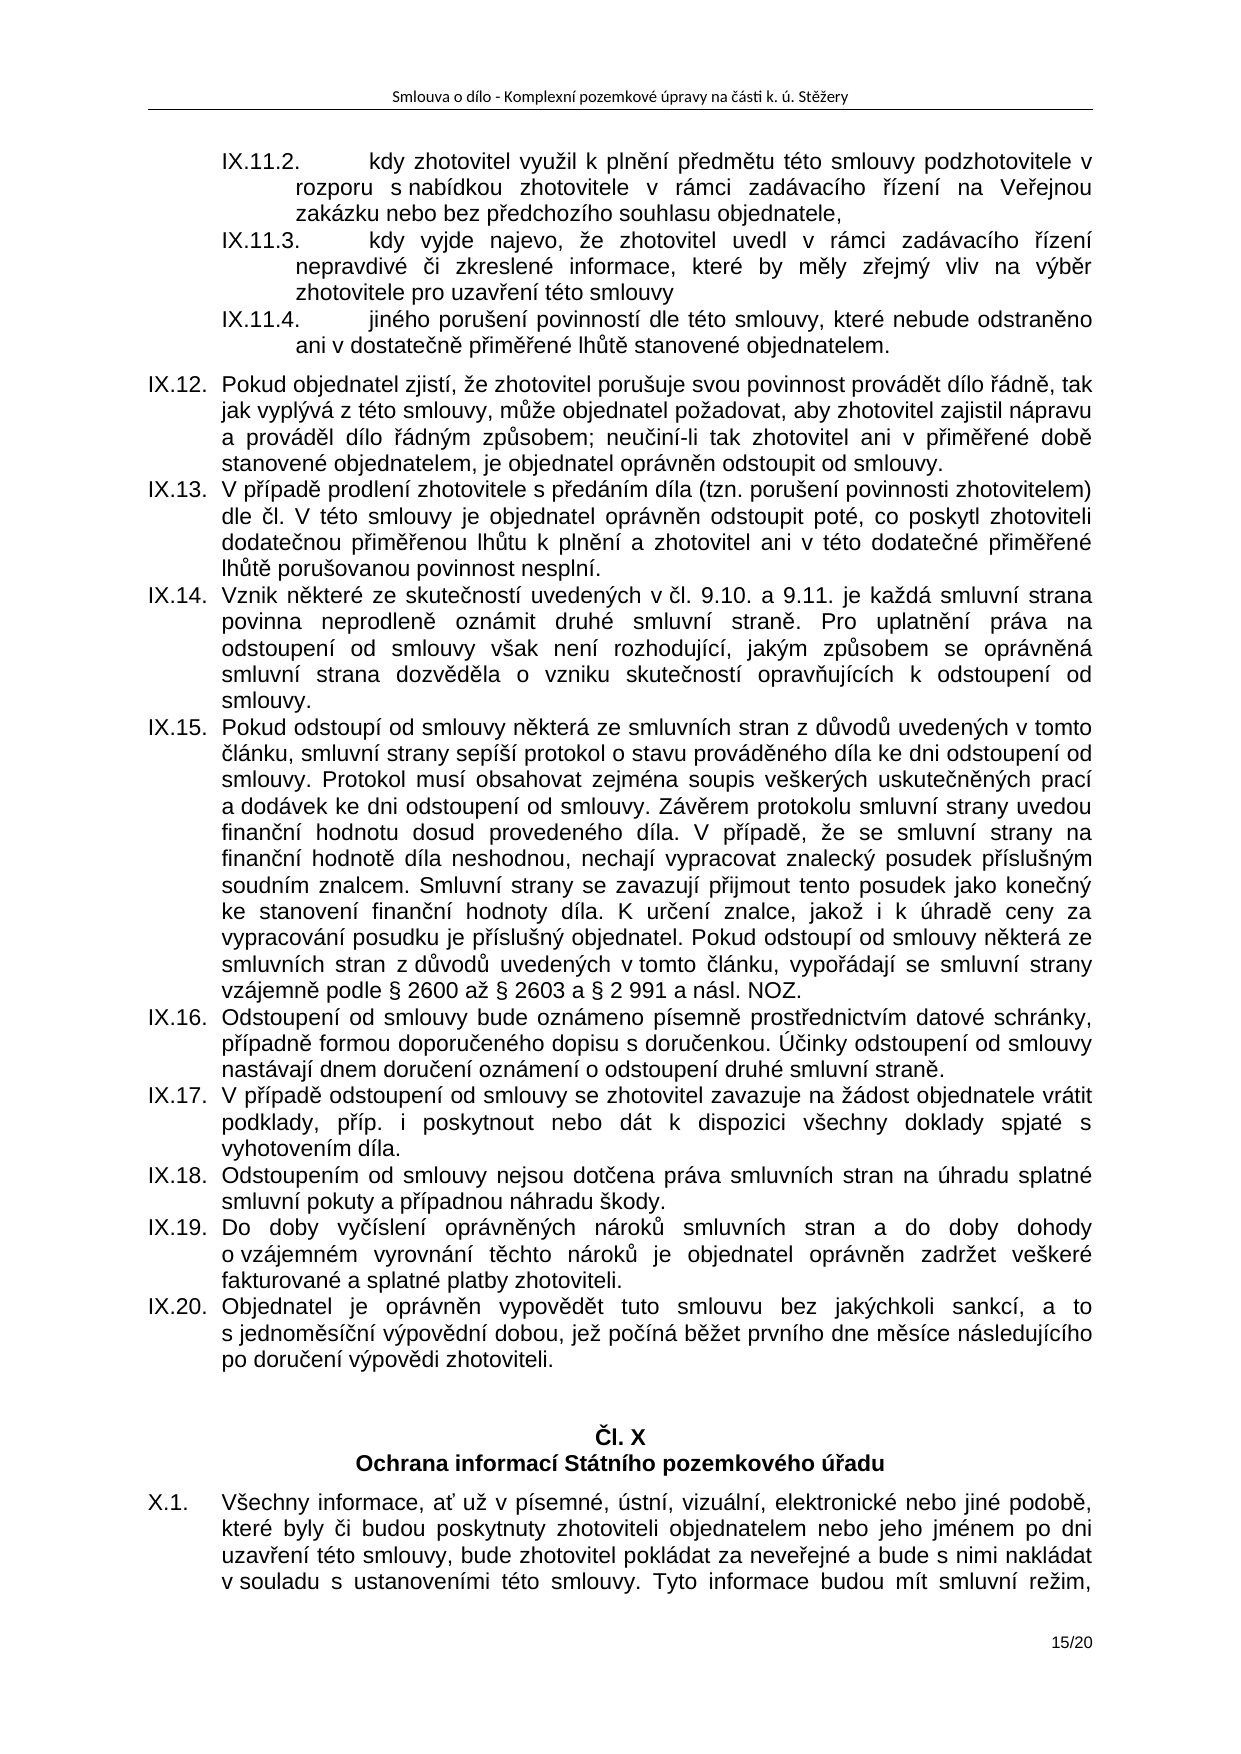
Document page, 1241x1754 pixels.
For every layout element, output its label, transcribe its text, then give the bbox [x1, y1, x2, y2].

subtitle Čl. X Ochrana informací Státního pozemkového úřadu [148, 1424, 1093, 1476]
list Do doby vyčíslení oprávněných nároků smluvních stran a do doby dohody o vzájemném vyrovnání těchto nároků je objednatel oprávněn zadržet veškeré fakturované a splatné platby zhotoviteli. [148, 1214, 1093, 1293]
text kdy vyjde najevo, že zhotovitel uvedl v rámci zadávacího řízení nepravdivé či zkreslené informace, které by měly zřejmý vliv na výběr zhotovitele pro uzavření této smlouvy [221, 227, 1093, 306]
list Pokud objednatel zjistí, že zhotovitel porušuje svou povinnost provádět dílo řádně, tak jak vyplývá z této smlouvy, může objednatel požadovat, aby zhotovitel zajistil nápravu a prováděl dílo řádným způsobem; neučiní-li tak zhotovitel ani v přiměřené době stanovené objednatelem, je objednatel oprávněn odstoupit od smlouvy. [148, 371, 1093, 476]
list Vznik některé ze skutečností uvedených v čl. 9.10. a 9.11. je každá smluvní strana povinna neprodleně oznámit druhé smluvní straně. Pro uplatnění práva na odstoupení od smlouvy však není rozhodující, jakým způsobem se oprávněná smluvní strana dozvěděla o vzniku skutečností opravňujících k odstoupení od smlouvy. [148, 582, 1093, 713]
list Odstoupením od smlouvy nejsou dotčena práva smluvních stran na úhradu splatné smluvní pokuty a případnou náhradu škody. [148, 1162, 1093, 1214]
list V případě odstoupení od smlouvy se zhotovitel zavazuje na žádost objednatele vrátit podklady, příp. i poskytnout nebo dát k dispozici všechny doklady spjaté s vyhotovením díla. [148, 1082, 1093, 1162]
list Odstoupení od smlouvy bude oznámeno písemně prostřednictvím datové schránky, případně formou doporučeného dopisu s doručenkou. Účinky odstoupení od smlouvy nastávají dnem doručení oznámení o odstoupení druhé smluvní straně. [148, 1003, 1093, 1082]
text kdy zhotovitel využil k plnění předmětu této smlouvy podzhotovitele v rozporu s nabídkou zhotovitele v rámci zadávacího řízení na Veřejnou zakázku nebo bez předchozího souhlasu objednatele, [221, 148, 1093, 227]
text jiného porušení povinností dle této smlouvy, které nebude odstraněno ani v dostatečně přiměřené lhůtě stanovené objednatelem. [221, 306, 1093, 358]
list Objednatel je oprávněn vypovědět tuto smlouvu bez jakýchkoli sankcí, a to s jednoměsíční výpovědní dobou, jež počíná běžet prvního dne měsíce následujícího po doručení výpovědi zhotoviteli. [148, 1293, 1093, 1372]
list Pokud odstoupí od smlouvy některá ze smluvních stran z důvodů uvedených v tomto článku, smluvní strany sepíší protokol o stavu prováděného díla ke dni odstoupení od smlouvy. Protokol musí obsahovat zejména soupis veškerých uskutečněných prací a dodávek ke dni odstoupení od smlouvy. Závěrem protokolu smluvní strany uvedou finanční hodnotu dosud provedeného díla. V případě, že se smluvní strany na finanční hodnotě díla neshodnou, nechají vypracovat znalecký posudek příslušným soudním znalcem. Smluvní strany se zavazují přijmout tento posudek jako konečný ke stanovení finanční hodnoty díla. K určení znalce, jakož i k úhradě ceny za vypracování posudku je příslušný objednatel. Pokud odstoupí od smlouvy některá ze smluvních stran z důvodů uvedených v tomto článku, vypořádají se smluvní strany vzájemně podle § 2600 až § 2603 a § 2 991 a násl. NOZ. [148, 713, 1093, 1003]
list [148, 1489, 1093, 1594]
list V případě prodlení zhotovitele s předáním díla (tzn. porušení povinnosti zhotovitelem) dle čl. V této smlouvy je objednatel oprávněn odstoupit poté, co poskytl zhotoviteli dodatečnou přiměřenou lhůtu k plnění a zhotovitel ani v této dodatečné přiměřené lhůtě porušovanou povinnost nesplní. [148, 476, 1093, 582]
